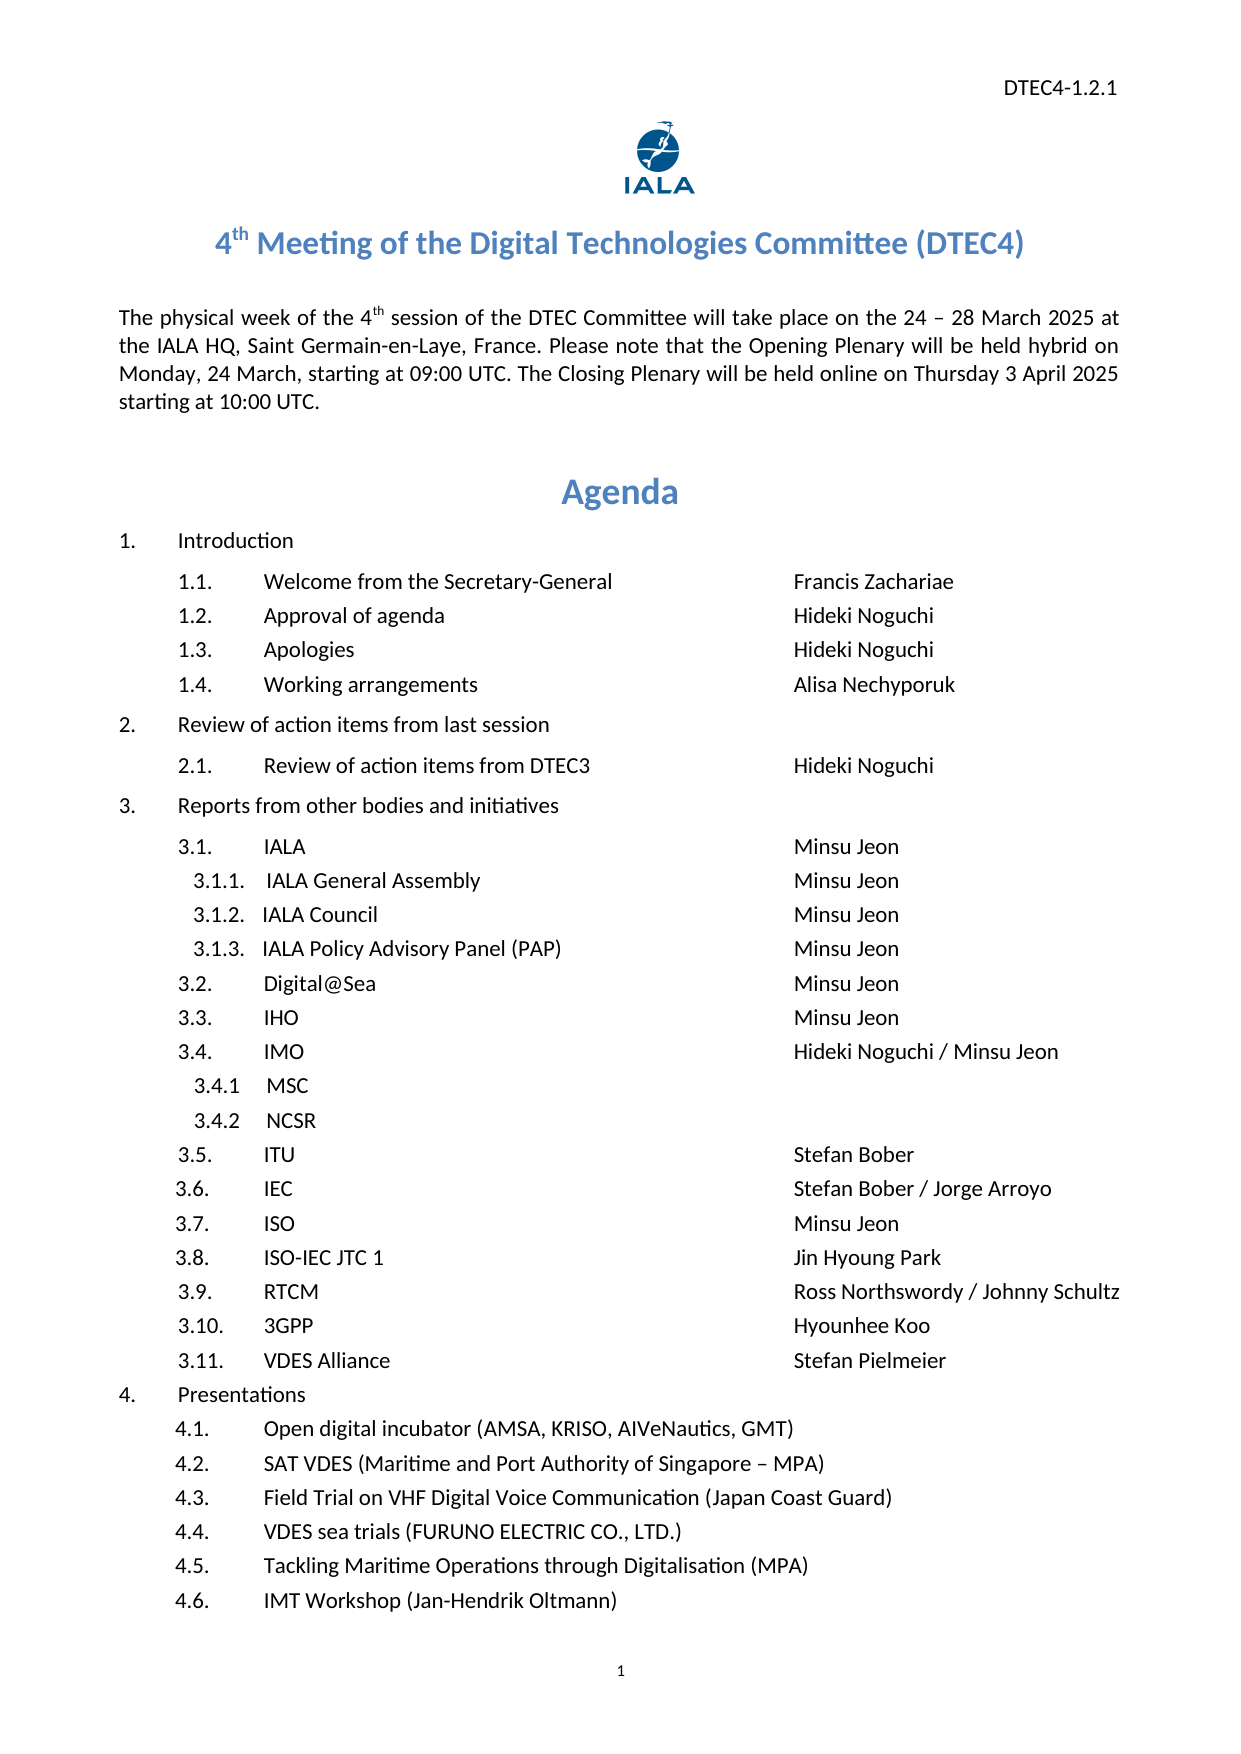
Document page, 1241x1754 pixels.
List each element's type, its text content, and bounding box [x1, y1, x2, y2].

list RTCM Ross Northswordy / Johnny Schultz [178, 1277, 1122, 1305]
text The physical week of the 4th session of the DTEC Committee will take place on the 24 – 28 March 2025 at the IALA HQ, Saint Germain-en-Laye, France. Please note that the Opening Plenary will be held hybrid on Monday, 24 March, starting at 09:00 UTC. The Closing Plenary will be held online on Thursday 3 April 2025 starting at 10:00 UTC. [118, 275, 1122, 415]
list Working arrangements Alisa Nechyporuk [178, 670, 1122, 698]
list Presentations [118, 1380, 1122, 1408]
list VDES sea trials (FURUNO ELECTRIC CO., LTD.) [175, 1517, 1122, 1545]
text Agenda [118, 468, 1122, 514]
list Approval of agenda Hideki Noguchi [178, 601, 1122, 629]
list Field Trial on VHF Digital Voice Communication (Japan Coast Guard) [175, 1483, 1122, 1511]
list ISO-IEC JTC 1 Jin Hyoung Park [175, 1243, 1122, 1271]
list IALA Minsu Jeon [178, 832, 1122, 860]
list Tackling Maritime Operations through Digitalisation (MPA) [175, 1551, 1122, 1579]
list Digital@Sea Minsu Jeon [178, 969, 1122, 997]
list 3.4.1 MSC [178, 1072, 1122, 1100]
list Welcome from the Secretary-General Francis Zachariae [178, 567, 1122, 595]
list Introduction [118, 526, 1122, 554]
list VDES Alliance Stefan Pielmeier [178, 1346, 1122, 1374]
picture [609, 114, 707, 210]
list SAT VDES (Maritime and Port Authority of Singapore – MPA) [175, 1449, 1122, 1477]
list Review of action items from DTEC3 Hideki Noguchi [178, 751, 1122, 779]
text 4th Meeting of the Digital Technologies Committee (DTEC4) [118, 222, 1122, 262]
list 3GPP Hyounhee Koo [178, 1312, 1122, 1339]
list ISO Minsu Jeon [175, 1209, 1122, 1237]
list IMT Workshop (Jan-Hendrik Oltmann) [175, 1586, 1122, 1614]
list Open digital incubator (AMSA, KRISO, AIVeNautics, GMT) [175, 1414, 1122, 1442]
list Review of action items from last session [118, 710, 1122, 738]
list ITU Stefan Bober [178, 1140, 1122, 1168]
list Apologies Hideki Noguchi [178, 635, 1122, 663]
list IHO Minsu Jeon [178, 1003, 1122, 1031]
list IEC Stefan Bober / Jorge Arroyo [175, 1174, 1122, 1202]
list 3.4.2 NCSR [178, 1106, 1122, 1134]
list IMO Hideki Noguchi / Minsu Jeon [178, 1037, 1122, 1065]
list Reports from other bodies and initiatives [118, 791, 1122, 819]
list IALA General Assembly Minsu Jeon [193, 866, 1122, 894]
list IALA Council Minsu Jeon [193, 900, 1122, 928]
list IALA Policy Advisory Panel (PAP) Minsu Jeon [193, 934, 1122, 963]
